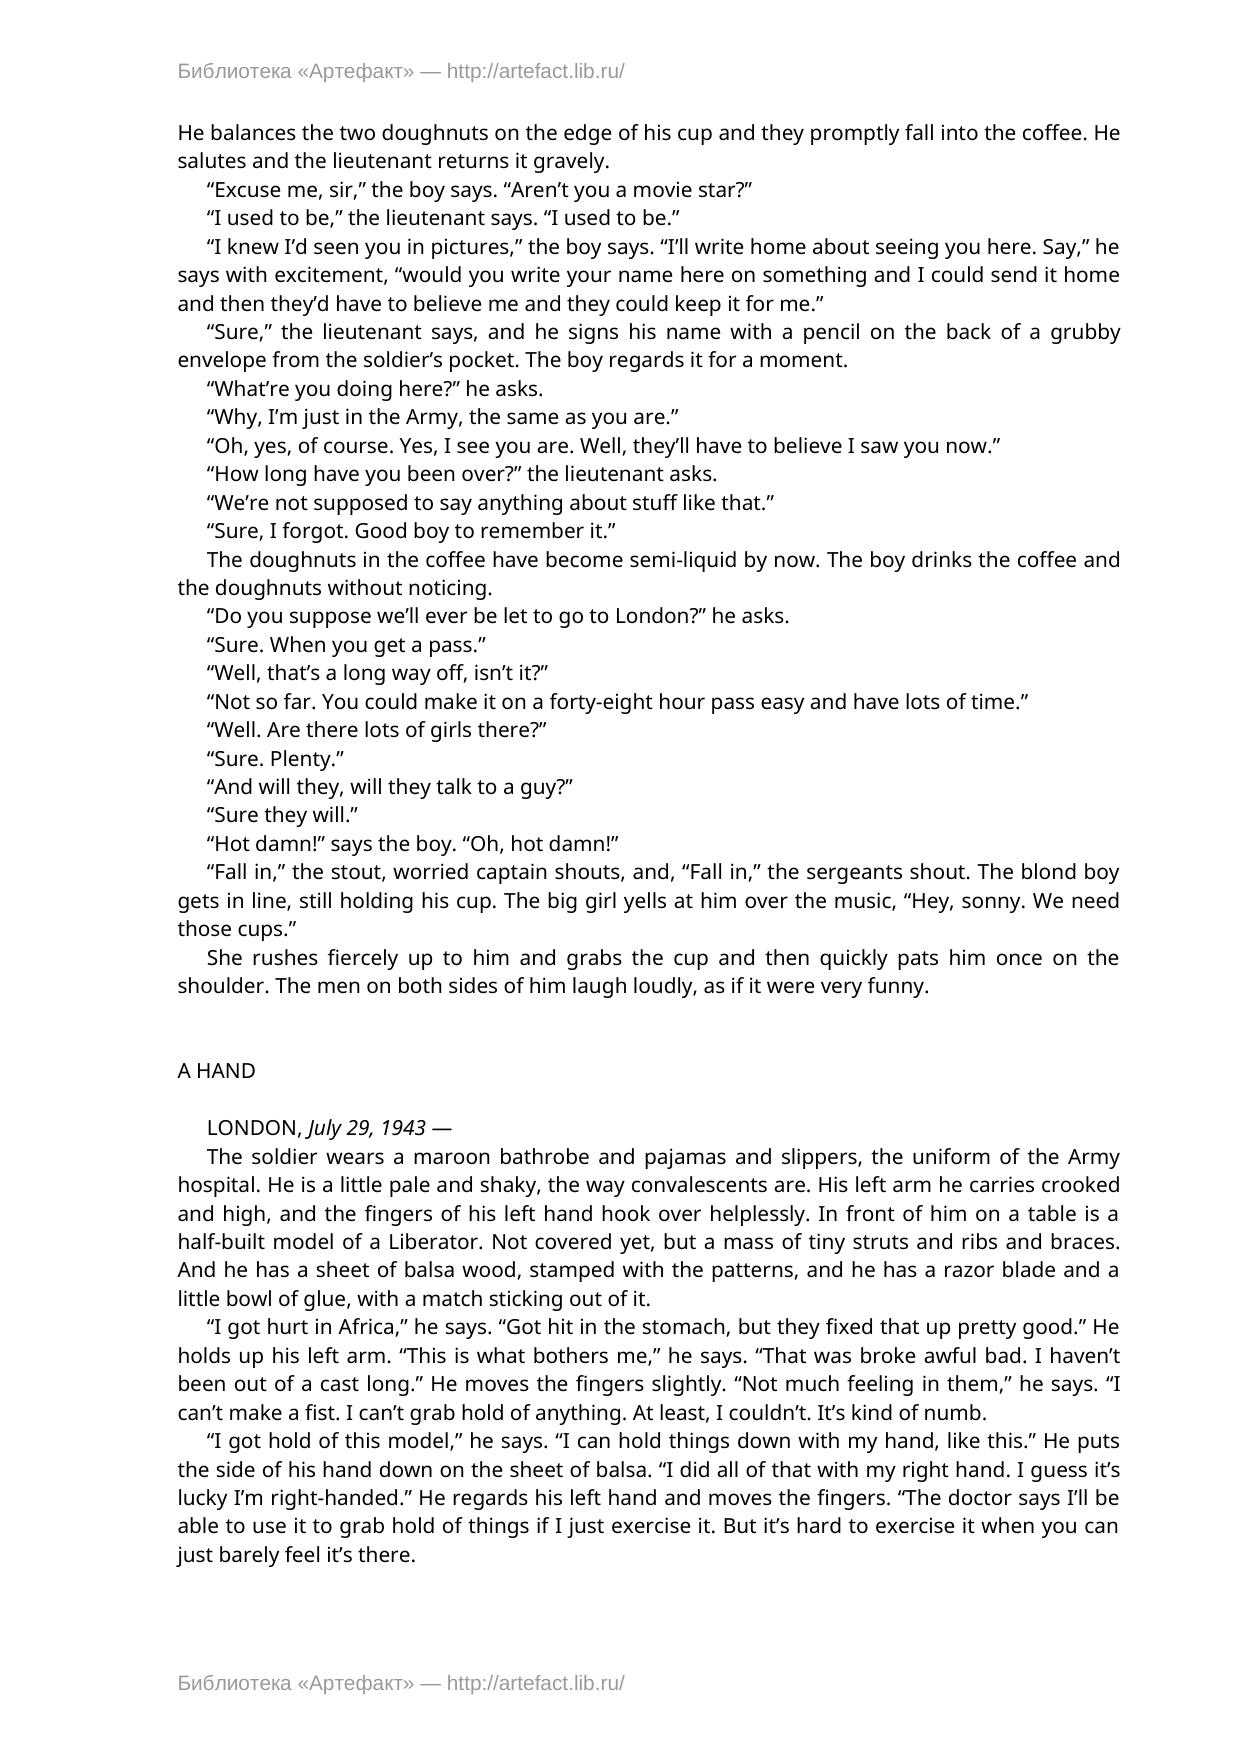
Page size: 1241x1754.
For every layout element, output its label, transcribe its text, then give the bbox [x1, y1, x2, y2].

text The doughnuts in the coffee have become semi-liquid by now. The boy drinks the coffee and the doughnuts without noticing. [177, 545, 1122, 602]
text “Excuse me, sir,” the boy says. “Aren’t you a movie star?” [177, 175, 1122, 203]
text “Not so far. You could make it on a forty-eight hour pass easy and have lots of time.” [177, 687, 1122, 715]
text “Oh, yes, of course. Yes, I see you are. Well, they’ll have to believe I saw you now.” [177, 431, 1122, 459]
text “Sure. Plenty.” [177, 744, 1122, 772]
text “I got hold of this model,” he says. “I can hold things down with my hand, like this.” He puts the side of his hand down on the sheet of balsa. “I did all of that with my right hand. I guess it’s lucky I’m right-handed.” He regards his left hand and moves the fingers. “The doctor says I’ll be able to use it to grab hold of things if I just exercise it. But it’s hard to exercise it when you can just barely feel it’s there. [177, 1426, 1122, 1568]
text “Hot damn!” says the boy. “Oh, hot damn!” [177, 829, 1122, 857]
subtitle A HAND [177, 1057, 1122, 1085]
text The soldier wears a maroon bathrobe and pajamas and slippers, the uniform of the Army hospital. He is a little pale and shaky, the way convalescents are. His left arm he carries crooked and high, and the fingers of his left hand hook over helplessly. In front of him on a table is a half-built model of a Liberator. Not covered yet, but a mass of tiny struts and ribs and braces. And he has a sheet of balsa wood, stamped with the patterns, and he has a razor blade and a little bowl of glue, with a match sticking out of it. [177, 1142, 1122, 1312]
text “Sure. When you get a pass.” [177, 630, 1122, 658]
text “Do you suppose we’ll ever be let to go to London?” he asks. [177, 602, 1122, 630]
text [177, 118, 1122, 175]
text “Fall in,” the stout, worried captain shouts, and, “Fall in,” the sergeants shout. The blond boy gets in line, still holding his cup. The big girl yells at him over the music, “Hey, sonny. We need those cups.” [177, 857, 1122, 943]
text “What’re you doing here?” he asks. [177, 374, 1122, 402]
text She rushes fiercely up to him and grabs the cup and then quickly pats him once on the shoulder. The men on both sides of him laugh loudly, as if it were very funny. [177, 943, 1122, 1000]
text “And will they, will they talk to a guy?” [177, 772, 1122, 801]
text “How long have you been over?” the lieutenant asks. [177, 459, 1122, 488]
text “Sure,” the lieutenant says, and he signs his name with a pencil on the back of a grubby envelope from the soldier’s pocket. The boy regards it for a moment. [177, 317, 1122, 374]
text “Sure, I forgot. Good boy to remember it.” [177, 516, 1122, 545]
text “We’re not supposed to say anything about stuff like that.” [177, 488, 1122, 516]
text “I used to be,” the lieutenant says. “I used to be.” [177, 203, 1122, 232]
text “Well. Are there lots of girls there?” [177, 715, 1122, 744]
text “Why, I’m just in the Army, the same as you are.” [177, 402, 1122, 431]
text “Sure they will.” [177, 801, 1122, 829]
text “I got hurt in Africa,” he says. “Got hit in the stomach, but they fixed that up pretty good.” He holds up his left arm. “This is what bothers me,” he says. “That was broke awful bad. I haven’t been out of a cast long.” He moves the fingers slightly. “Not much feeling in them,” he says. “I can’t make a fist. I can’t grab hold of anything. At least, I couldn’t. It’s kind of numb. [177, 1312, 1122, 1426]
text “I knew I’d seen you in pictures,” the boy says. “I’ll write home about seeing you here. Say,” he says with excitement, “would you write your name here on something and I could send it home and then they’d have to believe me and they could keep it for me.” [177, 232, 1122, 317]
text “Well, that’s a long way off, isn’t it?” [177, 658, 1122, 687]
text LONDON, July 29, 1943 — [177, 1113, 1122, 1142]
